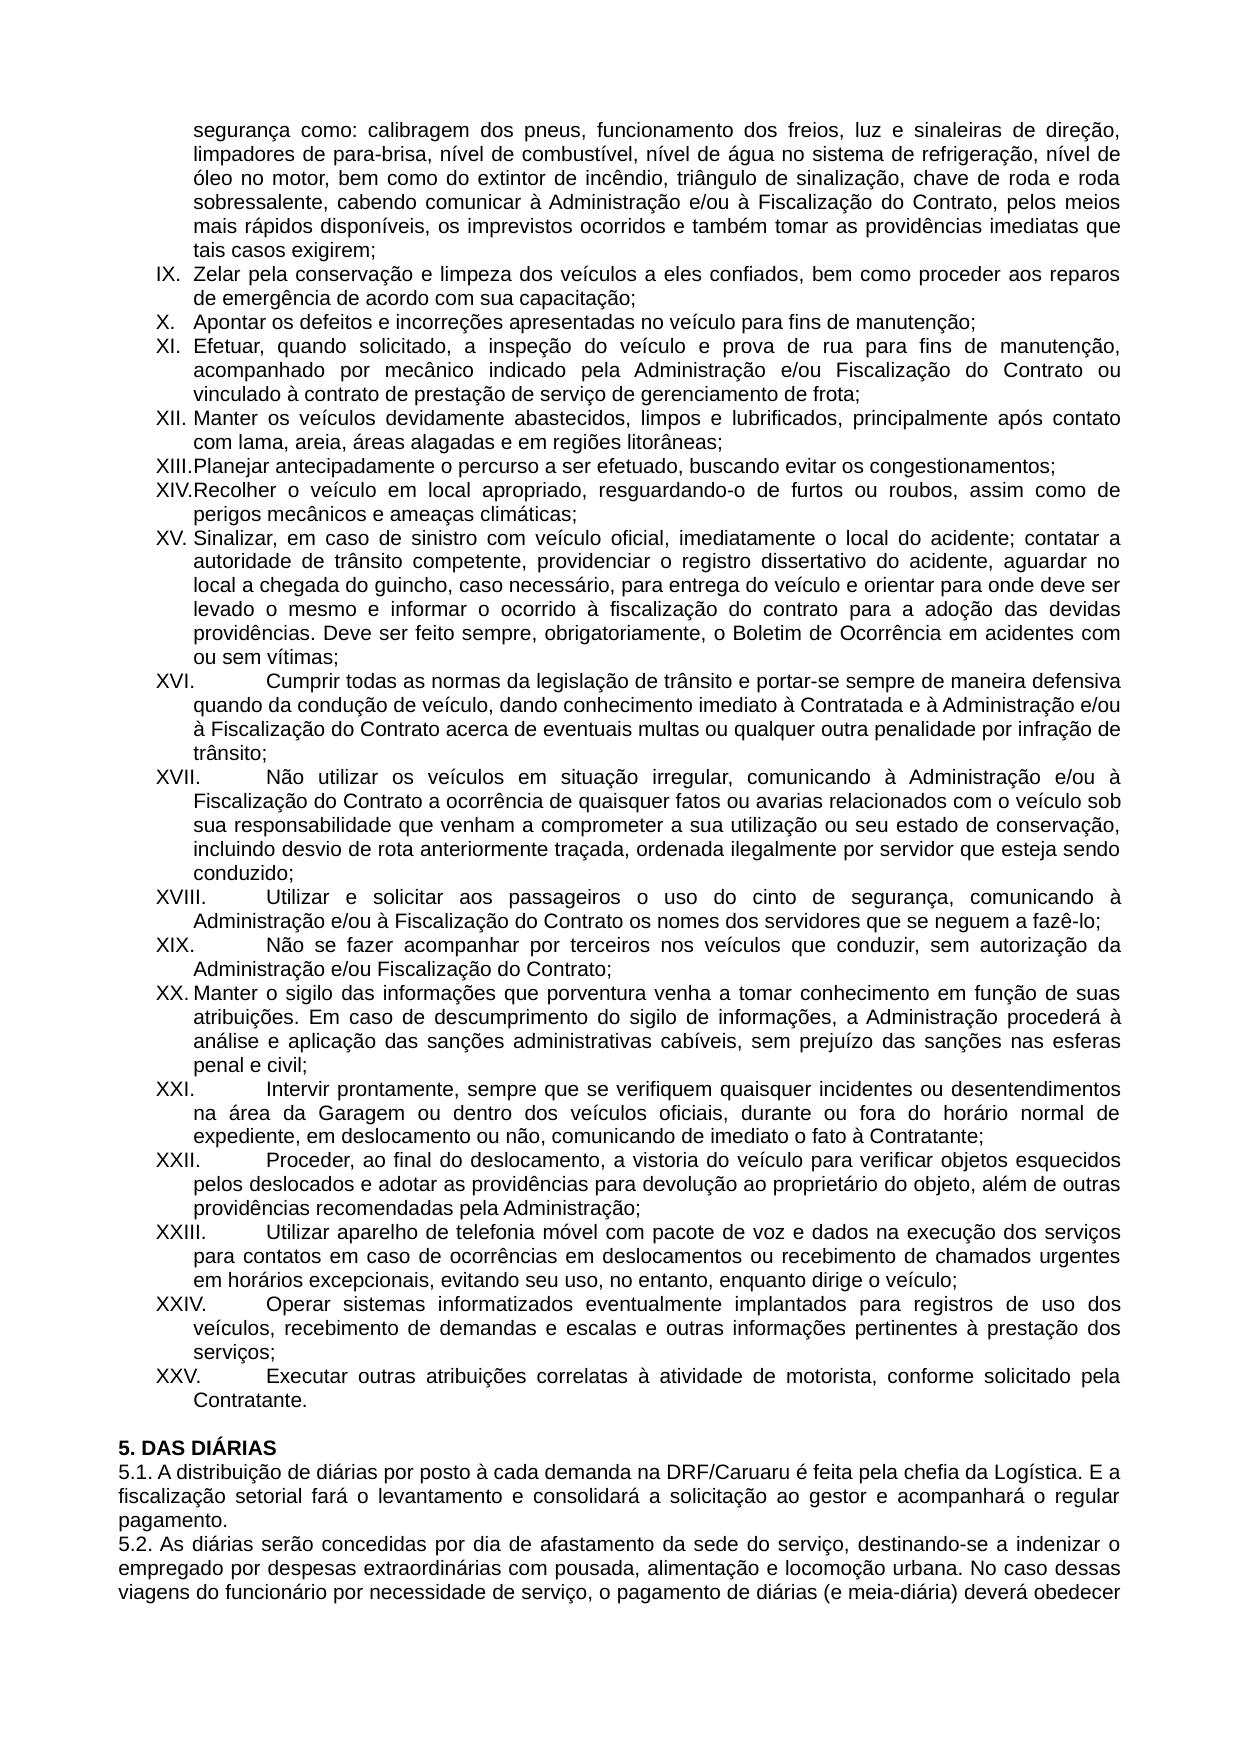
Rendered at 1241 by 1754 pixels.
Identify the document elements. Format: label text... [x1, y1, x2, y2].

list Recolher o veículo em local apropriado, resguardando-o de furtos ou roubos, assim como de perigos mecânicos e ameaças climáticas; [156, 477, 1122, 525]
list Cumprir todas as normas da legislação de trânsito e portar-se sempre de maneira defensiva quando da condução de veículo, dando conhecimento imediato à Contratada e à Administração e/ou à Fiscalização do Contrato acerca de eventuais multas ou qualquer outra penalidade por infração de trânsito; [156, 669, 1122, 765]
list Planejar antecipadamente o percurso a ser efetuado, buscando evitar os congestionamentos; [156, 453, 1122, 477]
list Executar outras atribuições correlatas à atividade de motorista, conforme solicitado pela Contratante. [156, 1364, 1122, 1412]
list Manter os veículos devidamente abastecidos, limpos e lubrificados, principalmente após contato com lama, areia, áreas alagadas e em regiões litorâneas; [156, 406, 1122, 453]
list Não se fazer acompanhar por terceiros nos veículos que conduzir, sem autorização da Administração e/ou Fiscalização do Contrato; [156, 933, 1122, 981]
text 5.1. A distribuição de diárias por posto à cada demanda na DRF/Caruaru é feita pela chefia da Logística. E a fiscalização setorial fará o levantamento e consolidará a solicitação ao gestor e acompanhará o regular pagamento. [118, 1460, 1122, 1532]
list Sinalizar, em caso de sinistro com veículo oficial, imediatamente o local do acidente; contatar a autoridade de trânsito competente, providenciar o registro dissertativo do acidente, aguardar no local a chegada do guincho, caso necessário, para entrega do veículo e orientar para onde deve ser levado o mesmo e informar o ocorrido à fiscalização do contrato para a adoção das devidas providências. Deve ser feito sempre, obrigatoriamente, o Boletim de Ocorrência em acidentes com ou sem vítimas; [156, 525, 1122, 669]
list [156, 118, 1122, 262]
list Intervir prontamente, sempre que se verifiquem quaisquer incidentes ou desentendimentos na área da Garagem ou dentro dos veículos oficiais, durante ou fora do horário normal de expediente, em deslocamento ou não, comunicando de imediato o fato à Contratante; [156, 1076, 1122, 1148]
list Utilizar aparelho de telefonia móvel com pacote de voz e dados na execução dos serviços para contatos em caso de ocorrências em deslocamentos ou recebimento de chamados urgentes em horários excepcionais, evitando seu uso, no entanto, enquanto dirige o veículo; [156, 1220, 1122, 1292]
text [118, 1532, 1122, 1603]
list Proceder, ao final do deslocamento, a vistoria do veículo para verificar objetos esquecidos pelos deslocados e adotar as providências para devolução ao proprietário do objeto, além de outras providências recomendadas pela Administração; [156, 1148, 1122, 1220]
list Operar sistemas informatizados eventualmente implantados para registros de uso dos veículos, recebimento de demandas e escalas e outras informações pertinentes à prestação dos serviços; [156, 1292, 1122, 1364]
list Apontar os defeitos e incorreções apresentadas no veículo para fins de manutenção; [156, 310, 1122, 334]
list Utilizar e solicitar aos passageiros o uso do cinto de segurança, comunicando à Administração e/ou à Fiscalização do Contrato os nomes dos servidores que se neguem a fazê-lo; [156, 885, 1122, 933]
list Manter o sigilo das informações que porventura venha a tomar conhecimento em função de suas atribuições. Em caso de descumprimento do sigilo de informações, a Administração procederá à análise e aplicação das sanções administrativas cabíveis, sem prejuízo das sanções nas esferas penal e civil; [156, 981, 1122, 1076]
list Não utilizar os veículos em situação irregular, comunicando à Administração e/ou à Fiscalização do Contrato a ocorrência de quaisquer fatos ou avarias relacionados com o veículo sob sua responsabilidade que venham a comprometer a sua utilização ou seu estado de conservação, incluindo desvio de rota anteriormente traçada, ordenada ilegalmente por servidor que esteja sendo conduzido; [156, 765, 1122, 885]
text 5. DAS DIÁRIAS [118, 1436, 1122, 1460]
list Zelar pela conservação e limpeza dos veículos a eles confiados, bem como proceder aos reparos de emergência de acordo com sua capacitação; [156, 262, 1122, 310]
list Efetuar, quando solicitado, a inspeção do veículo e prova de rua para fins de manutenção, acompanhado por mecânico indicado pela Administração e/ou Fiscalização do Contrato ou vinculado à contrato de prestação de serviço de gerenciamento de frota; [156, 334, 1122, 406]
